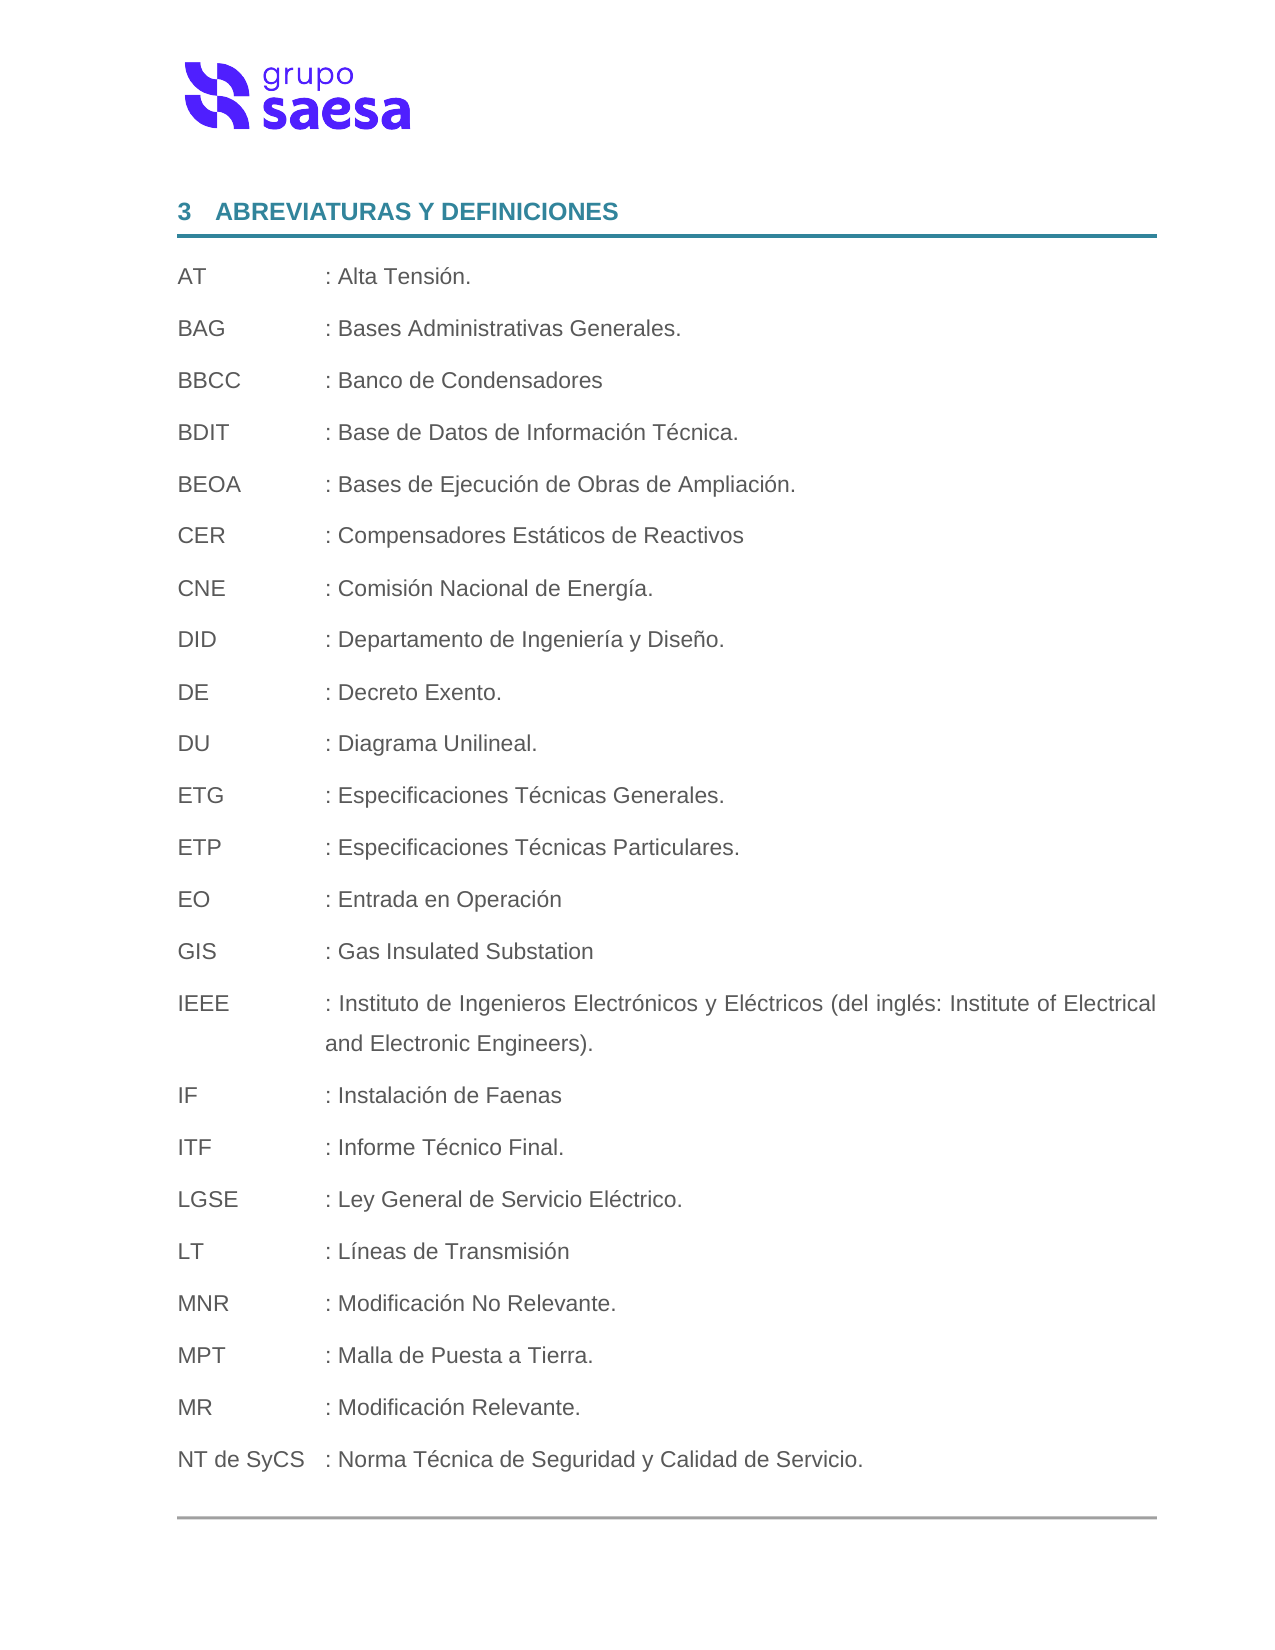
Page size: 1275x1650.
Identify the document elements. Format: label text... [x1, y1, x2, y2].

text BAG : Bases Administrativas Generales. [177, 314, 1157, 341]
text DID : Departamento de Ingeniería y Diseño. [177, 626, 1157, 653]
subtitle ABREVIATURAS Y DEFINICIONES [177, 197, 1157, 234]
text BDIT : Base de Datos de Información Técnica. [177, 418, 1157, 445]
text CNE : Comisión Nacional de Energía. [177, 574, 1157, 601]
text DE : Decreto Exento. [177, 678, 1157, 705]
text BBCC : Banco de Condensadores [177, 367, 1157, 393]
text CER : Compensadores Estáticos de Reactivos [177, 522, 1157, 549]
text AT : Alta Tensión. [177, 263, 1157, 289]
text ETP : Especificaciones Técnicas Particulares. [177, 834, 1157, 861]
text MNR : Modificación No Relevante. [177, 1290, 1157, 1316]
text IF : Instalación de Faenas [177, 1082, 1157, 1108]
text ETG : Especificaciones Técnicas Generales. [177, 782, 1157, 809]
text NT de SyCS : Norma Técnica de Seguridad y Calidad de Servicio. [177, 1446, 1157, 1472]
text IEEE : Instituto de Ingenieros Electrónicos y Eléctricos (del inglés: Institute of Electrical and Electronic Engineers). [177, 990, 1157, 1056]
text MPT : Malla de Puesta a Tierra. [177, 1342, 1157, 1368]
text DU : Diagrama Unilineal. [177, 730, 1157, 757]
picture [177, 56, 417, 132]
text MR : Modificación Relevante. [177, 1394, 1157, 1420]
text LT : Líneas de Transmisión [177, 1238, 1157, 1264]
text GIS : Gas Insulated Substation [177, 938, 1157, 965]
text EO : Entrada en Operación [177, 886, 1157, 913]
text LGSE : Ley General de Servicio Eléctrico. [177, 1186, 1157, 1212]
text BEOA : Bases de Ejecución de Obras de Ampliación. [177, 471, 1157, 497]
text ITF : Informe Técnico Final. [177, 1134, 1157, 1160]
